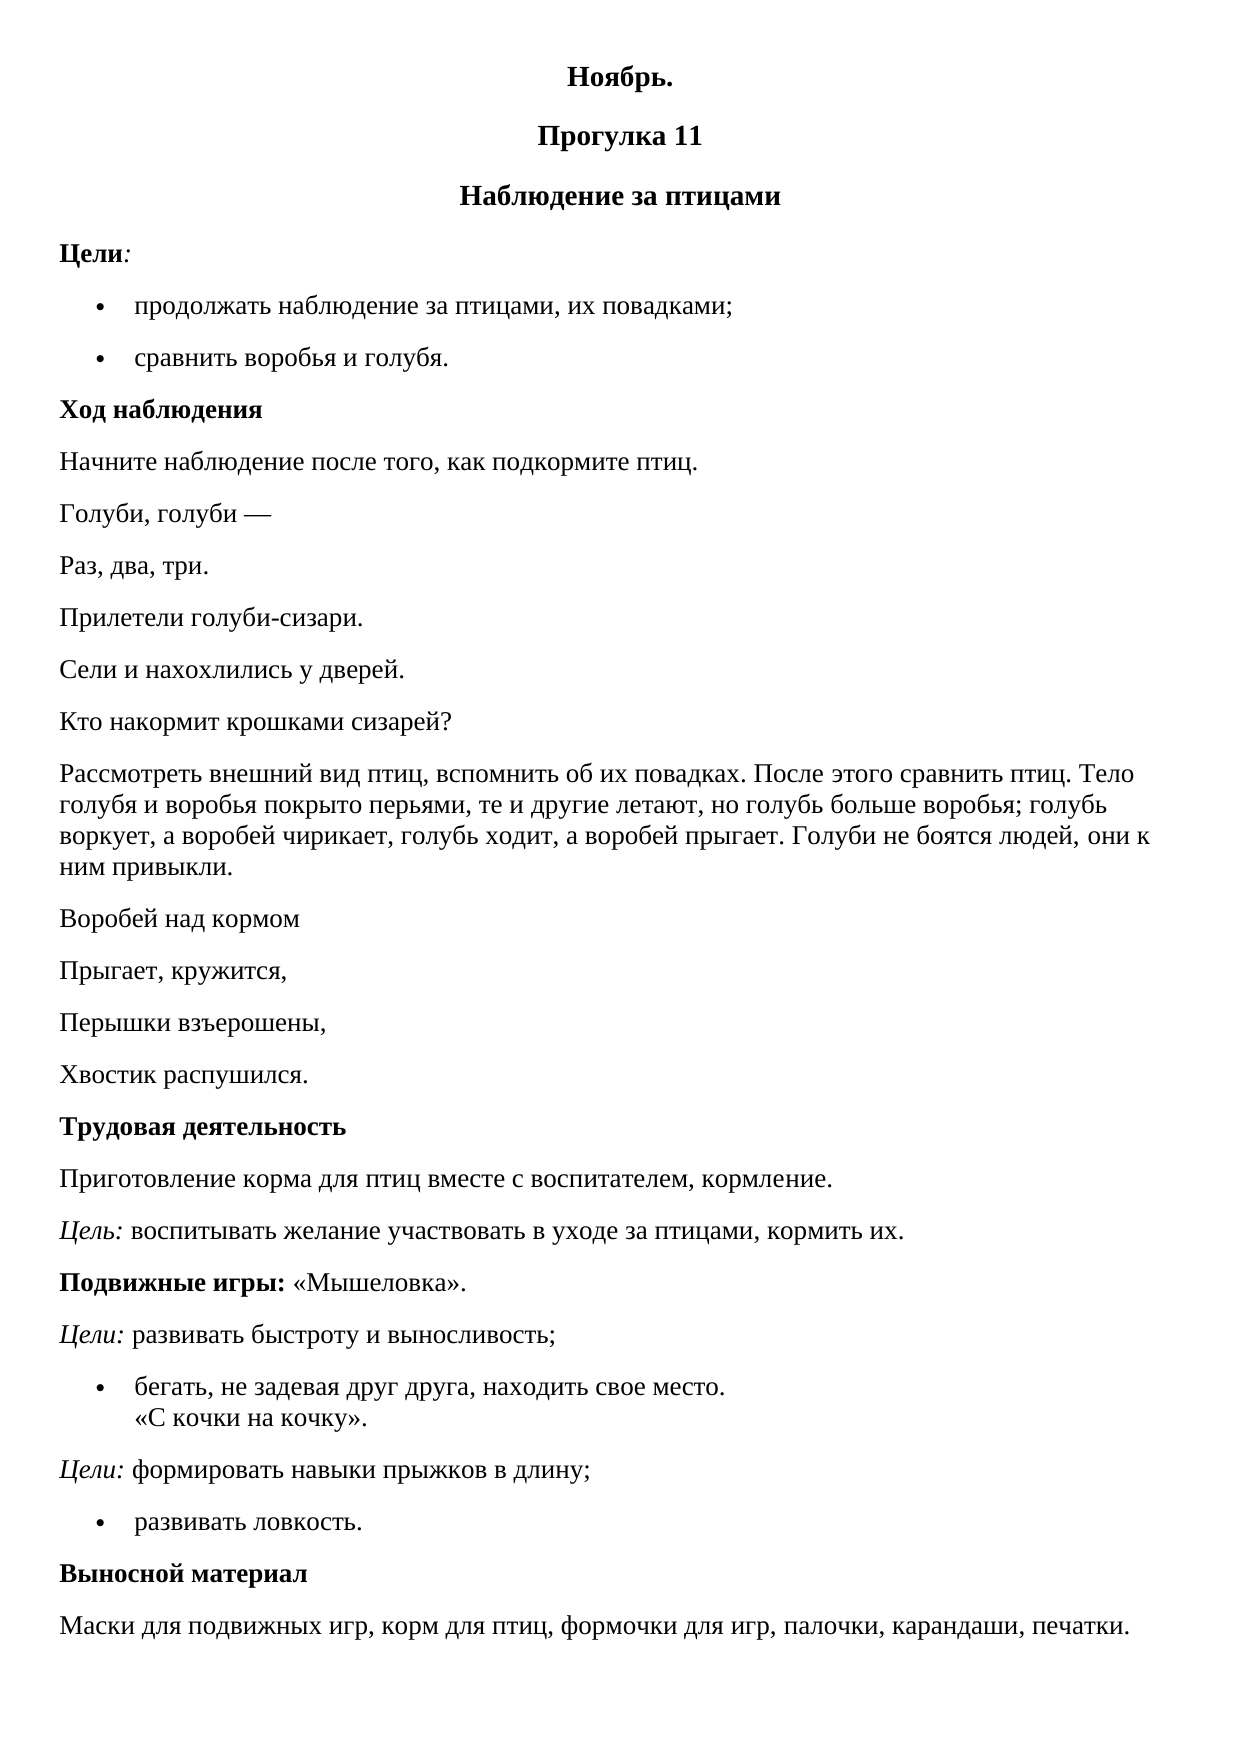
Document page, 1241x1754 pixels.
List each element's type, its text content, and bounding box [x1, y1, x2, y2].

text Ход наблюдения [59, 393, 1181, 424]
text Наблюдение за птицами [59, 178, 1181, 211]
text Рассмотреть внешний вид птиц, вспомнить об их повадках. После этого сравнить птиц. Тело голубя и воробья покрыто перьями, те и другие летают, но голубь больше воробья; голубь воркует, а воробей чирикает, голубь ходит, а воробей прыгает. Голуби не боятся людей, они к ним привыкли. [59, 757, 1181, 882]
text Хвостик распушился. [59, 1058, 1181, 1089]
text Начните наблюдение после того, как подкормите птиц. [59, 445, 1181, 476]
text Цели: развивать быстроту и выносливость; [59, 1318, 1181, 1349]
text Приготовление корма для птиц вместе с воспитателем, кормление. [59, 1162, 1181, 1193]
list продолжать наблюдение за птицами, их повадками; [97, 289, 1181, 320]
list бегать, не задевая друг друга, находить свое место. «С кочки на кочку». [97, 1370, 1181, 1432]
text Цели: [59, 237, 1181, 268]
text Сели и нахохлились у дверей. [59, 653, 1181, 684]
text Прыгает, кружится, [59, 954, 1181, 986]
text Воробей над кормом [59, 902, 1181, 933]
text Маски для подвижных игр, корм для птиц, формочки для игр, палочки, карандаши, печатки. [59, 1609, 1181, 1640]
text Трудовая деятельность [59, 1110, 1181, 1141]
text Перышки взъерошены, [59, 1006, 1181, 1037]
text Голуби, голуби — [59, 497, 1181, 528]
text Прогулка 11 [59, 118, 1181, 152]
text Ноябрь. [59, 59, 1181, 93]
text Цели: формировать навыки прыжков в длину; [59, 1453, 1181, 1484]
text Выносной материал [59, 1557, 1181, 1588]
text Прилетели голуби-сизари. [59, 601, 1181, 632]
text Кто накормит крошками сизарей? [59, 705, 1181, 736]
text Раз, два, три. [59, 549, 1181, 580]
list развивать ловкость. [97, 1505, 1181, 1536]
text Цель: воспитывать желание участвовать в уходе за птицами, кормить их. [59, 1214, 1181, 1245]
list сравнить воробья и голубя. [97, 341, 1181, 372]
text Подвижные игры: «Мышеловка». [59, 1266, 1181, 1297]
